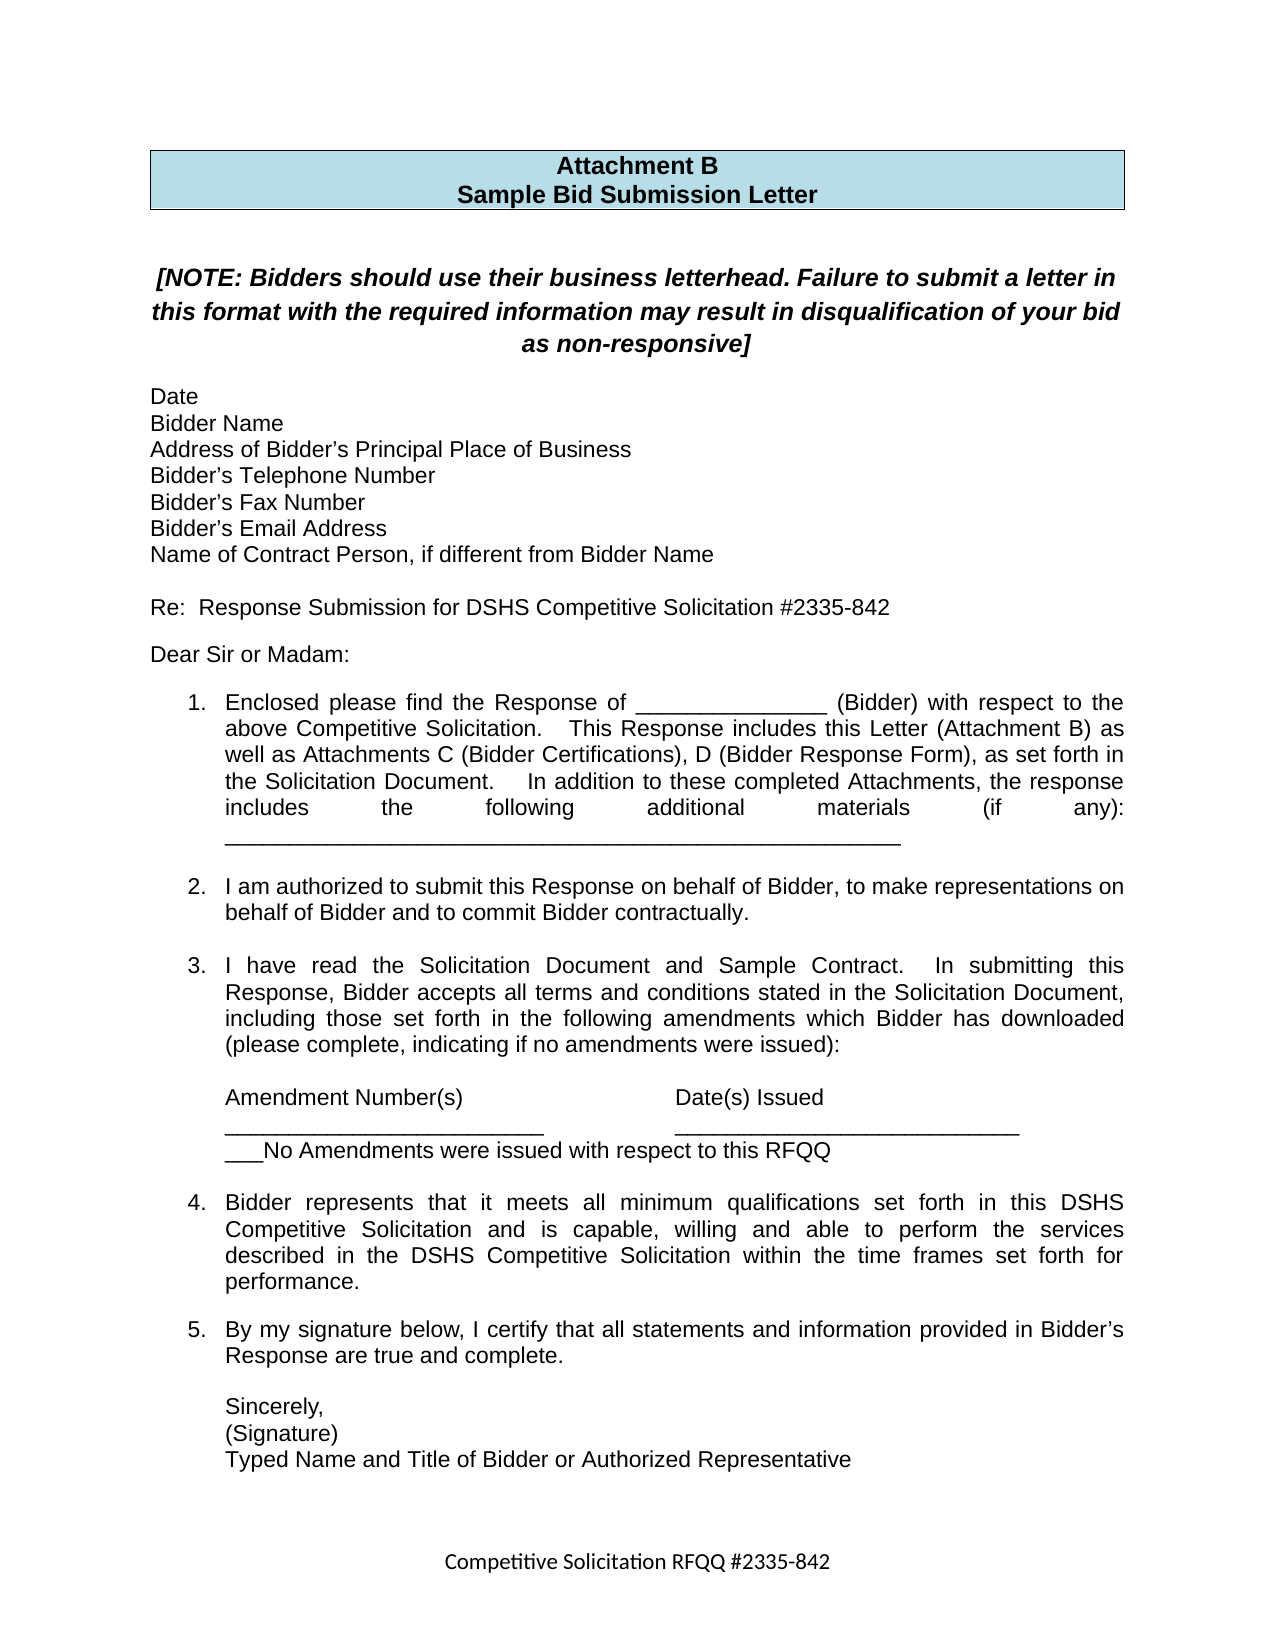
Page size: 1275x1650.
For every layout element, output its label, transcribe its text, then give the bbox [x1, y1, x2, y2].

list _________________________ ___________________________ [225, 1110, 1125, 1137]
text Typed Name and Title of Bidder or Authorized Representative [150, 1446, 1125, 1472]
text (Signature) [150, 1419, 1125, 1446]
text Dear Sir or Madam: [150, 641, 1125, 668]
text [NOTE: Bidders should use their business letterhead. Failure to submit a letter in this format with the required information may result in disqualification of your bid as non-responsive] [150, 263, 1125, 358]
text Bidder’s Email Address [150, 515, 1125, 541]
list ___No Amendments were issued with respect to this RFQQ [225, 1137, 1125, 1163]
text Address of Bidder’s Principal Place of Business [150, 436, 1125, 462]
list Enclosed please find the Response of _______________ (Bidder) with respect to the above Competitive Solicitation. This Response includes this Letter (Attachment B) as well as Attachments C (Bidder Certifications), D (Bidder Response Form), as set forth in the Solicitation Document. In addition to these completed Attachments, the response includes the following additional materials (if any): _____________________________________________________ [187, 688, 1125, 847]
subtitle By my signature below, I certify that all statements and information provided in Bidder’s Response are true and complete. [187, 1316, 1125, 1368]
text Bidder’s Telephone Number [150, 462, 1125, 489]
subtitle Sincerely, [225, 1393, 1125, 1419]
list I have read the Solicitation Document and Sample Contract. In submitting this Response, Bidder accepts all terms and conditions stated in the Solicitation Document, including those set forth in the following amendments which Bidder has downloaded (please complete, indicating if no amendments were issued): [187, 952, 1125, 1057]
text Date [150, 383, 1125, 410]
list Bidder represents that it meets all minimum qualifications set forth in this DSHS Competitive Solicitation and is capable, willing and able to perform the services described in the DSHS Competitive Solicitation within the time frames set forth for performance. [187, 1189, 1125, 1295]
text Bidder’s Fax Number [150, 489, 1125, 515]
text Re: Response Submission for DSHS Competitive Solicitation #2335-842 [150, 594, 1125, 621]
text Name of Contract Person, if different from Bidder Name [150, 541, 1125, 568]
text Bidder Name [150, 410, 1125, 436]
list I am authorized to submit this Response on behalf of Bidder, to make representations on behalf of Bidder and to commit Bidder contractually. [187, 873, 1125, 926]
list Amendment Number(s) Date(s) Issued [225, 1084, 1125, 1110]
table_header Attachment B Sample Bid Submission Letter [151, 151, 1124, 208]
